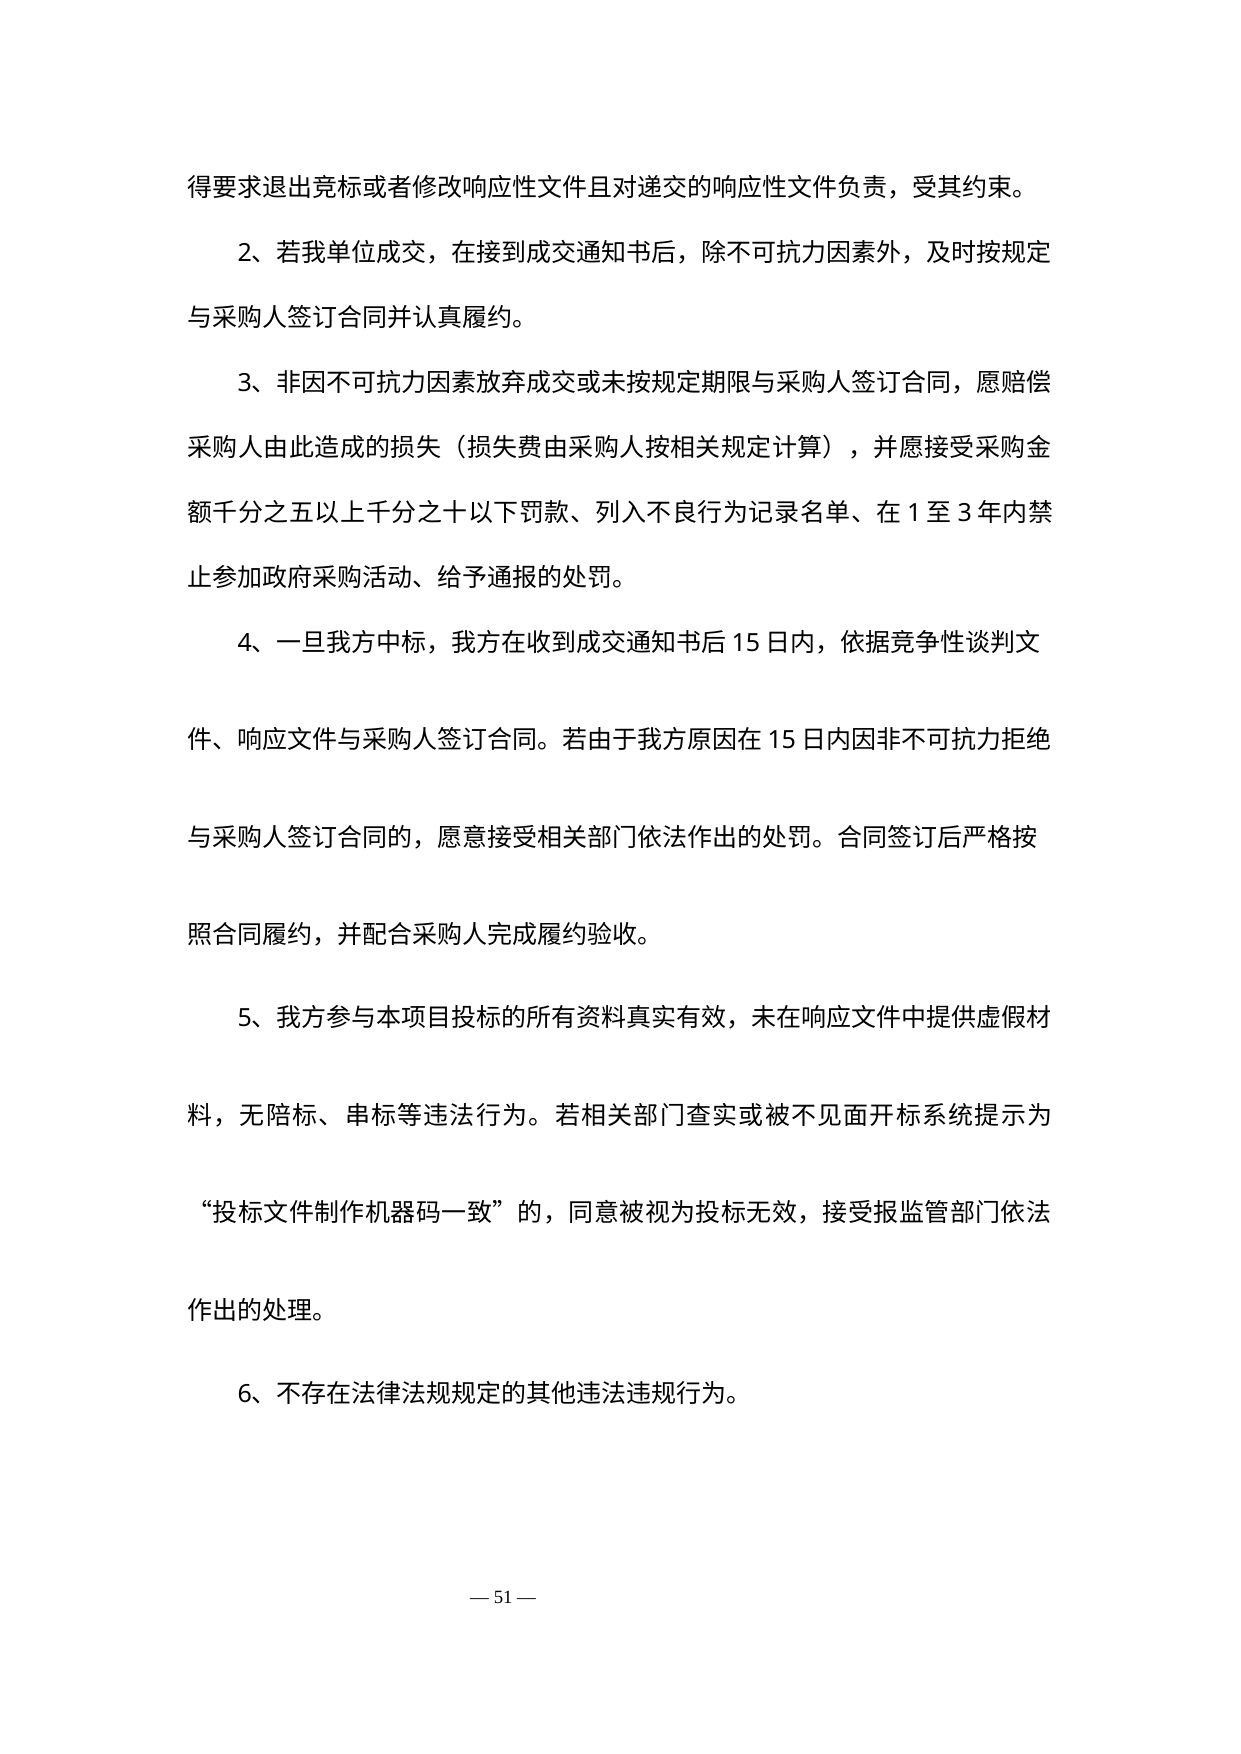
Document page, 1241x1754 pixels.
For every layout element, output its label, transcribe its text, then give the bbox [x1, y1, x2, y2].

text 2、若我单位成交，在接到成交通知书后，除不可抗力因素外，及时按规定与采购人签订合同并认真履约。 [187, 218, 1053, 348]
text 5、我方参与本项目投标的所有资料真实有效，未在响应文件中提供虚假材料，无陪标、串标等违法行为。若相关部门查实或被不见面开标系统提示为“投标文件制作机器码一致”的，同意被视为投标无效，接受报监管部门依法作出的处理。 [187, 983, 1053, 1341]
text 6、不存在法律法规规定的其他违法违规行为。 [187, 1359, 1053, 1424]
text 4、一旦我方中标，我方在收到成交通知书后15日内，依据竞争性谈判文件、响应文件与采购人签订合同。若由于我方原因在15日内因非不可抗力拒绝与采购人签订合同的，愿意接受相关部门依法作出的处罚。合同签订后严格按照合同履约，并配合采购人完成履约验收。 [187, 608, 1053, 965]
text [187, 153, 1053, 218]
text 3、非因不可抗力因素放弃成交或未按规定期限与采购人签订合同，愿赔偿采购人由此造成的损失（损失费由采购人按相关规定计算），并愿接受采购金额千分之五以上千分之十以下罚款、列入不良行为记录名单、在1至3年内禁止参加政府采购活动、给予通报的处罚。 [187, 348, 1053, 608]
